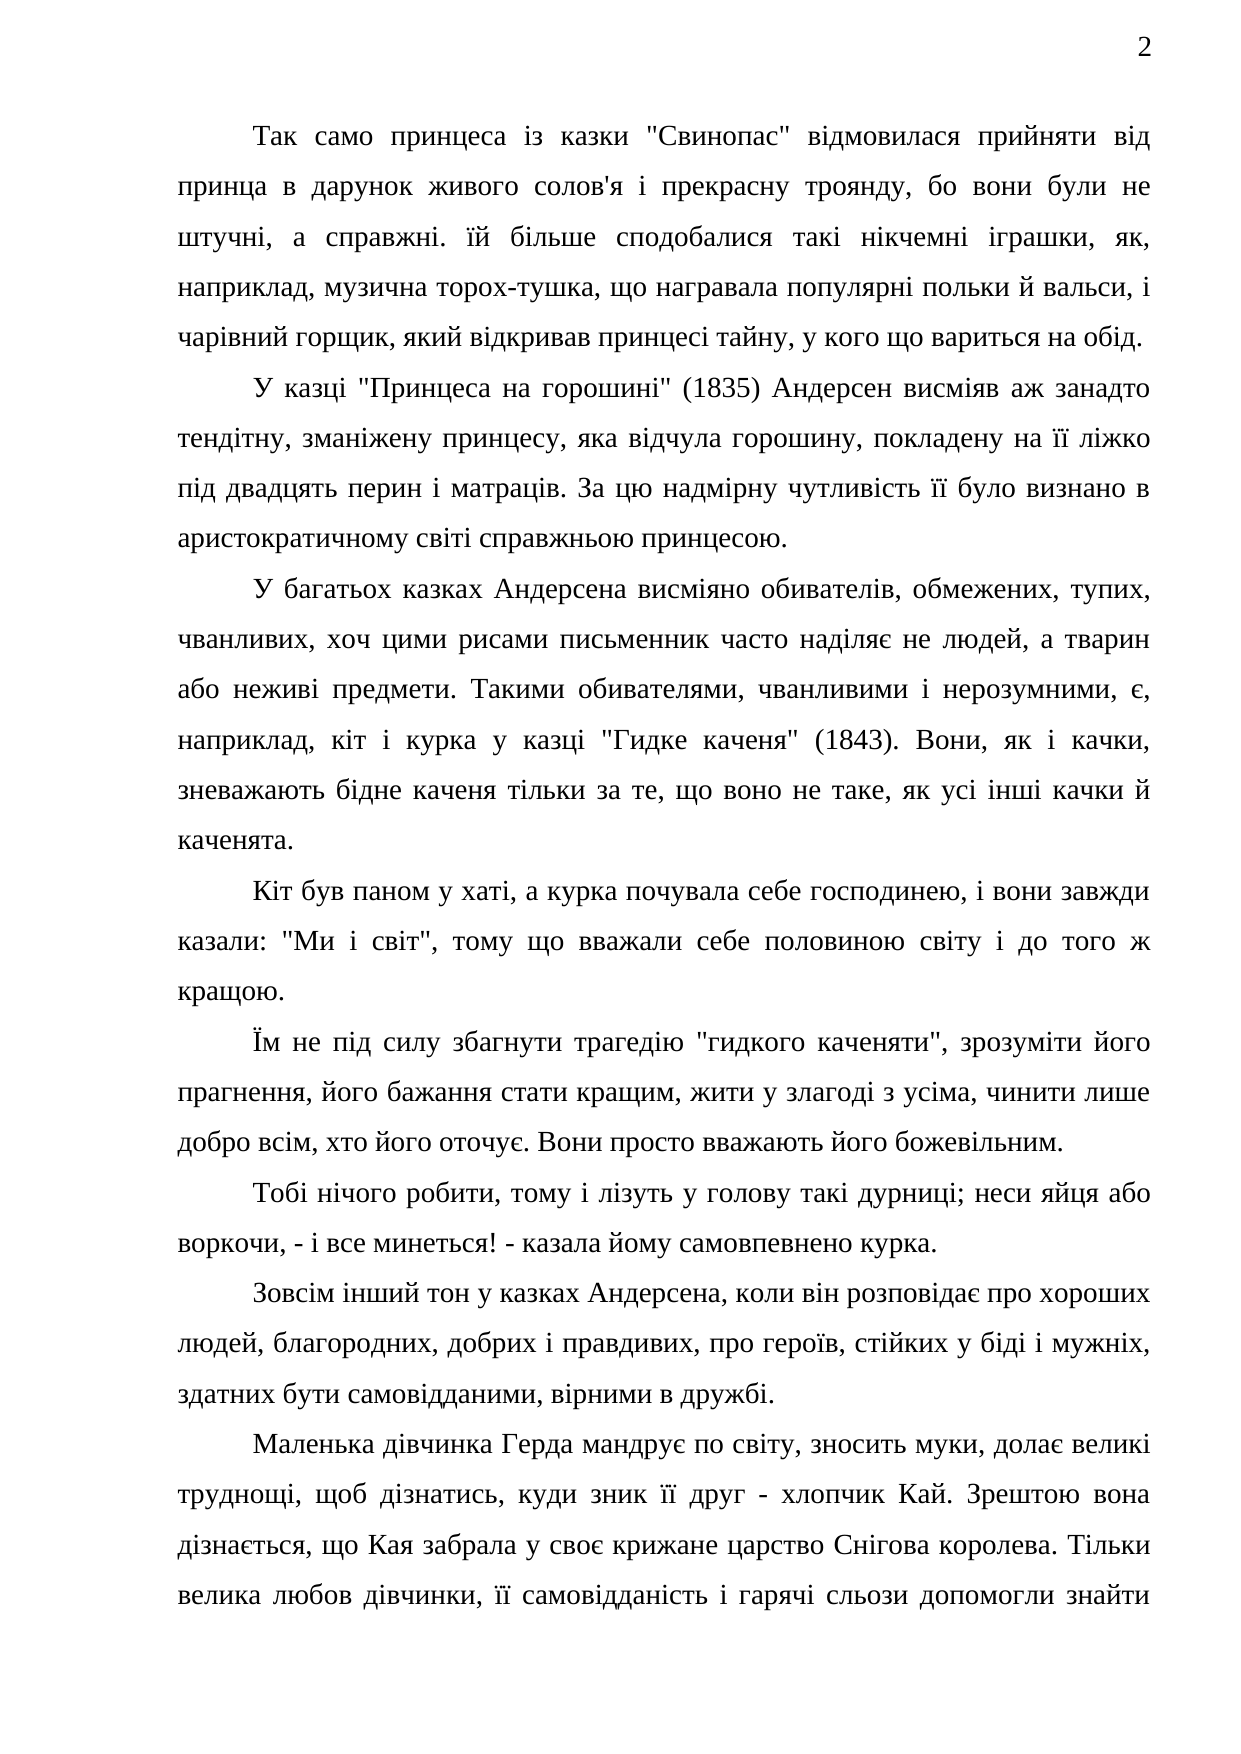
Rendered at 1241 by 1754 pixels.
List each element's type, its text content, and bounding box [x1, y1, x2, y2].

text Кіт був паном у хаті, а курка почувала себе господинею, і вони завжди казали: "Ми і світ", тому що вважали себе половиною світу і до того ж кращою. [177, 873, 1152, 1007]
text Тобі нічого робити, тому і лізуть у голову такі дурниці; неси яйця або воркочи, - і все минеться! - казала йому самовпевнено курка. [177, 1175, 1152, 1258]
text Зовсім інший тон у казках Андерсена, коли він розповідає про хороших людей, благородних, добрих і правдивих, про героїв, стійких у біді і мужніх, здатних бути самовідданими, вірними в дружбі. [177, 1275, 1152, 1409]
text Їм не під силу збагнути трагедію "гидкого каченяти", зрозуміти його прагнення, його бажання стати кращим, жити у злагоді з усіма, чинити лише добро всім, хто його оточує. Вони просто вважають його божевільним. [177, 1024, 1152, 1158]
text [177, 1426, 1152, 1611]
text У казці "Принцеса на горошині" (1835) Андерсен висміяв аж занадто тендітну, зманіжену принцесу, яка відчула горошину, покладену на її ліжко під двадцять перин і матраців. За цю надмірну чутливість її було визнано в аристократичному світі справжньою принцесою. [177, 370, 1152, 554]
text У багатьох казках Андерсена висміяно обивателів, обмежених, тупих, чванливих, хоч цими рисами письменник часто наділяє не людей, а тварин або неживі предмети. Такими обивателями, чванливими і нерозумними, є, наприклад, кіт і курка у казці "Гидке каченя" (1843). Вони, як і качки, зневажають бідне каченя тільки за те, що воно не таке, як усі інші качки й каченята. [177, 571, 1152, 856]
text Так само принцеса із казки "Свинопас" відмовилася прийняти від принца в дарунок живого солов'я і прекрасну троянду, бо вони були не штучні, а справжні. їй більше сподобалися такі нікчемні іграшки, як, наприклад, музична торох-тушка, що награвала популярні польки й вальси, і чарівний горщик, який відкривав принцесі тайну, у кого що вариться на обід. [177, 118, 1152, 353]
